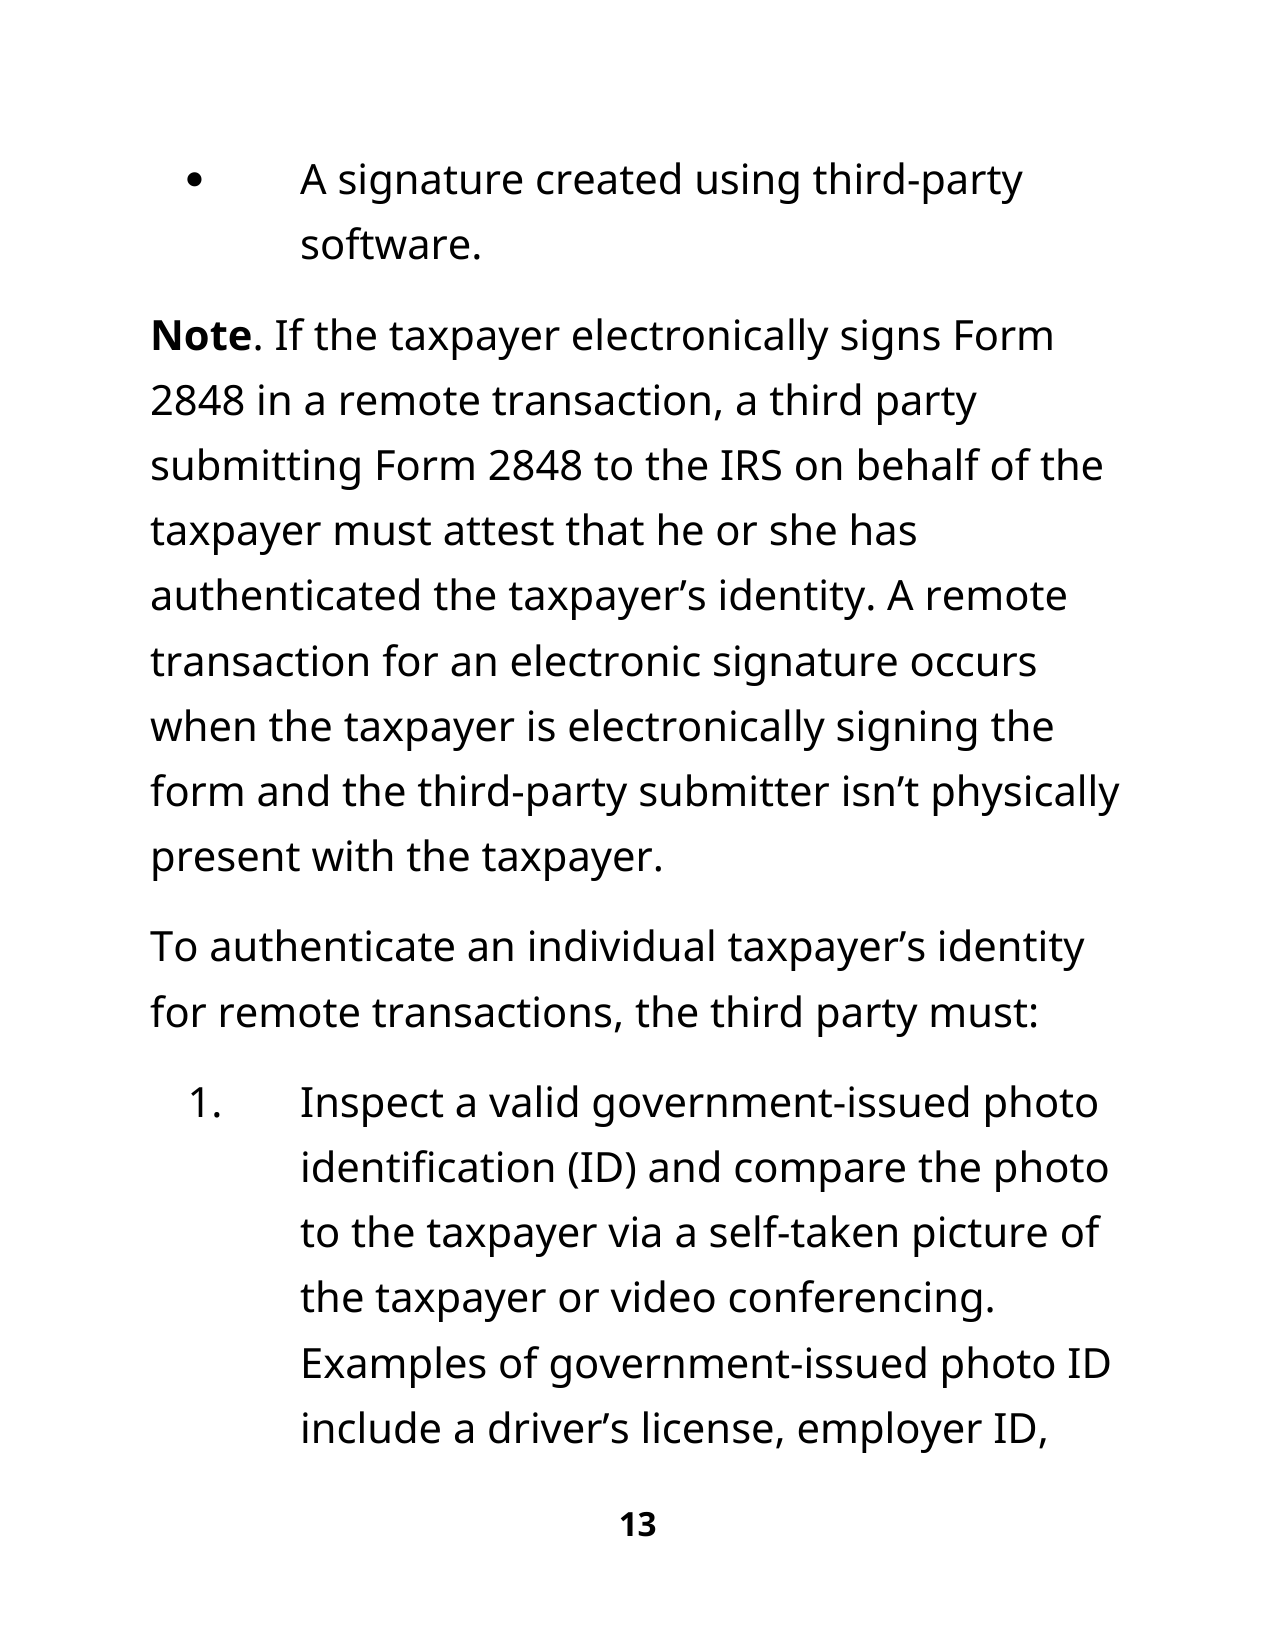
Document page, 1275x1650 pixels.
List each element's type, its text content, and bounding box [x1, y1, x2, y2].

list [187, 1073, 1125, 1456]
text A signature created using third-party software. [187, 150, 1125, 272]
text To authenticate an individual taxpayer’s identity for remote transactions, the third party must: [150, 917, 1125, 1039]
text Note. If the taxpayer electronically signs Form 2848 in a remote transaction, a third party submitting Form 2848 to the IRS on behalf of the taxpayer must attest that he or she has authenticated the taxpayer’s identity. A remote transaction for an electronic signature occurs when the taxpayer is electronically signing the form and the third-party submitter isn’t physically present with the taxpayer. [150, 305, 1125, 884]
